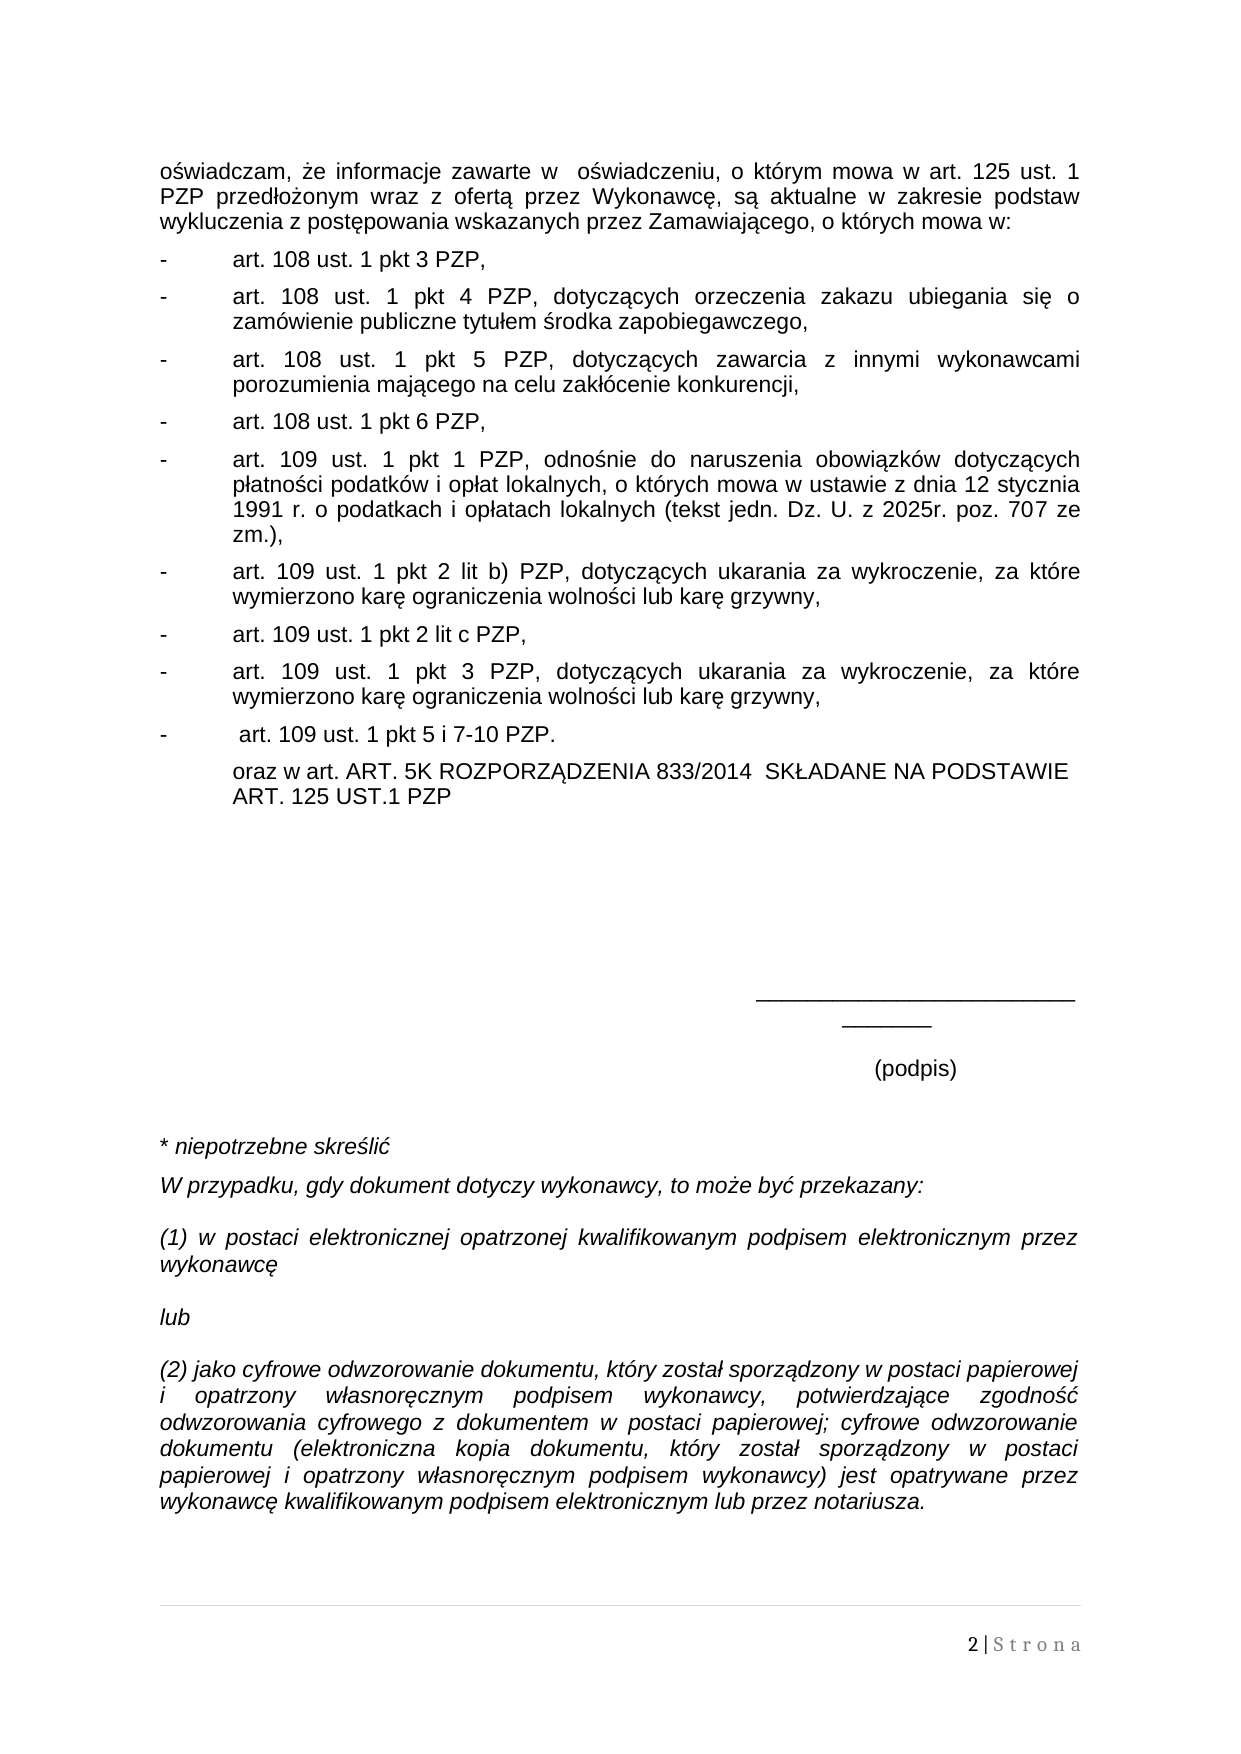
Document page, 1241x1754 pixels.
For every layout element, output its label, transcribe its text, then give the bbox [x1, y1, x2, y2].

text W przypadku, gdy dokument dotyczy wykonawcy, to może być przekazany: (1) w postaci elektronicznej opatrzonej kwalifikowanym podpisem elektronicznym przez wykonawcę lub (2) jako cyfrowe odwzorowanie dokumentu, który został sporządzony w postaci papierowej i opatrzony własnoręcznym podpisem wykonawcy, potwierdzające zgodność odwzorowania cyfrowego z dokumentem w postaci papierowej; cyfrowe odwzorowanie dokumentu (elektroniczna kopia dokumentu, który został sporządzony w postaci papierowej i opatrzony własnoręcznym podpisem wykonawcy) jest opatrywane przez wykonawcę kwalifikowanym podpisem elektronicznym lub przez notariusza. [159, 1172, 1081, 1514]
text - art. 109 ust. 1 pkt 2 lit b) PZP, dotyczących ukarania za wykroczenie, za które wymierzono karę ograniczenia wolności lub karę grzywny, [159, 559, 1081, 609]
text * niepotrzebne skreślić [159, 1133, 1081, 1159]
text - art. 109 ust. 1 pkt 1 PZP, odnośnie do naruszenia obowiązków dotyczących płatności podatków i opłat lokalnych, o których mowa w ustawie z dnia 12 stycznia 1991 r. o podatkach i opłatach lokalnych (tekst jedn. Dz. U. z 2025r. poz. 707 ze zm.), [159, 447, 1081, 547]
text - art. 108 ust. 1 pkt 6 PZP, [159, 409, 1081, 434]
text oświadczam, że informacje zawarte w oświadczeniu, o którym mowa w art. 125 ust. 1 PZP przedłożonym wraz z ofertą przez Wykonawcę, są aktualne w zakresie podstaw wykluczenia z postępowania wskazanych przez Zamawiającego, o których mowa w: [159, 159, 1081, 234]
text ________________________________ (podpis) [750, 976, 1081, 1081]
text - art. 109 ust. 1 pkt 3 PZP, dotyczących ukarania za wykroczenie, za które wymierzono karę ograniczenia wolności lub karę grzywny, [159, 659, 1081, 709]
text oraz w art. ART. 5K ROZPORZĄDZENIA 833/2014 SKŁADANE NA PODSTAWIE ART. 125 UST.1 PZP [232, 759, 1081, 809]
text - art. 108 ust. 1 pkt 3 PZP, [159, 247, 1081, 272]
text - art. 109 ust. 1 pkt 2 lit c PZP, [159, 622, 1081, 647]
text - art. 108 ust. 1 pkt 4 PZP, dotyczących orzeczenia zakazu ubiegania się o zamówienie publiczne tytułem środka zapobiegawczego, [159, 284, 1081, 334]
text - art. 108 ust. 1 pkt 5 PZP, dotyczących zawarcia z innymi wykonawcami porozumienia mającego na celu zakłócenie konkurencji, [159, 347, 1081, 397]
text - art. 109 ust. 1 pkt 5 i 7-10 PZP. [159, 722, 1081, 747]
